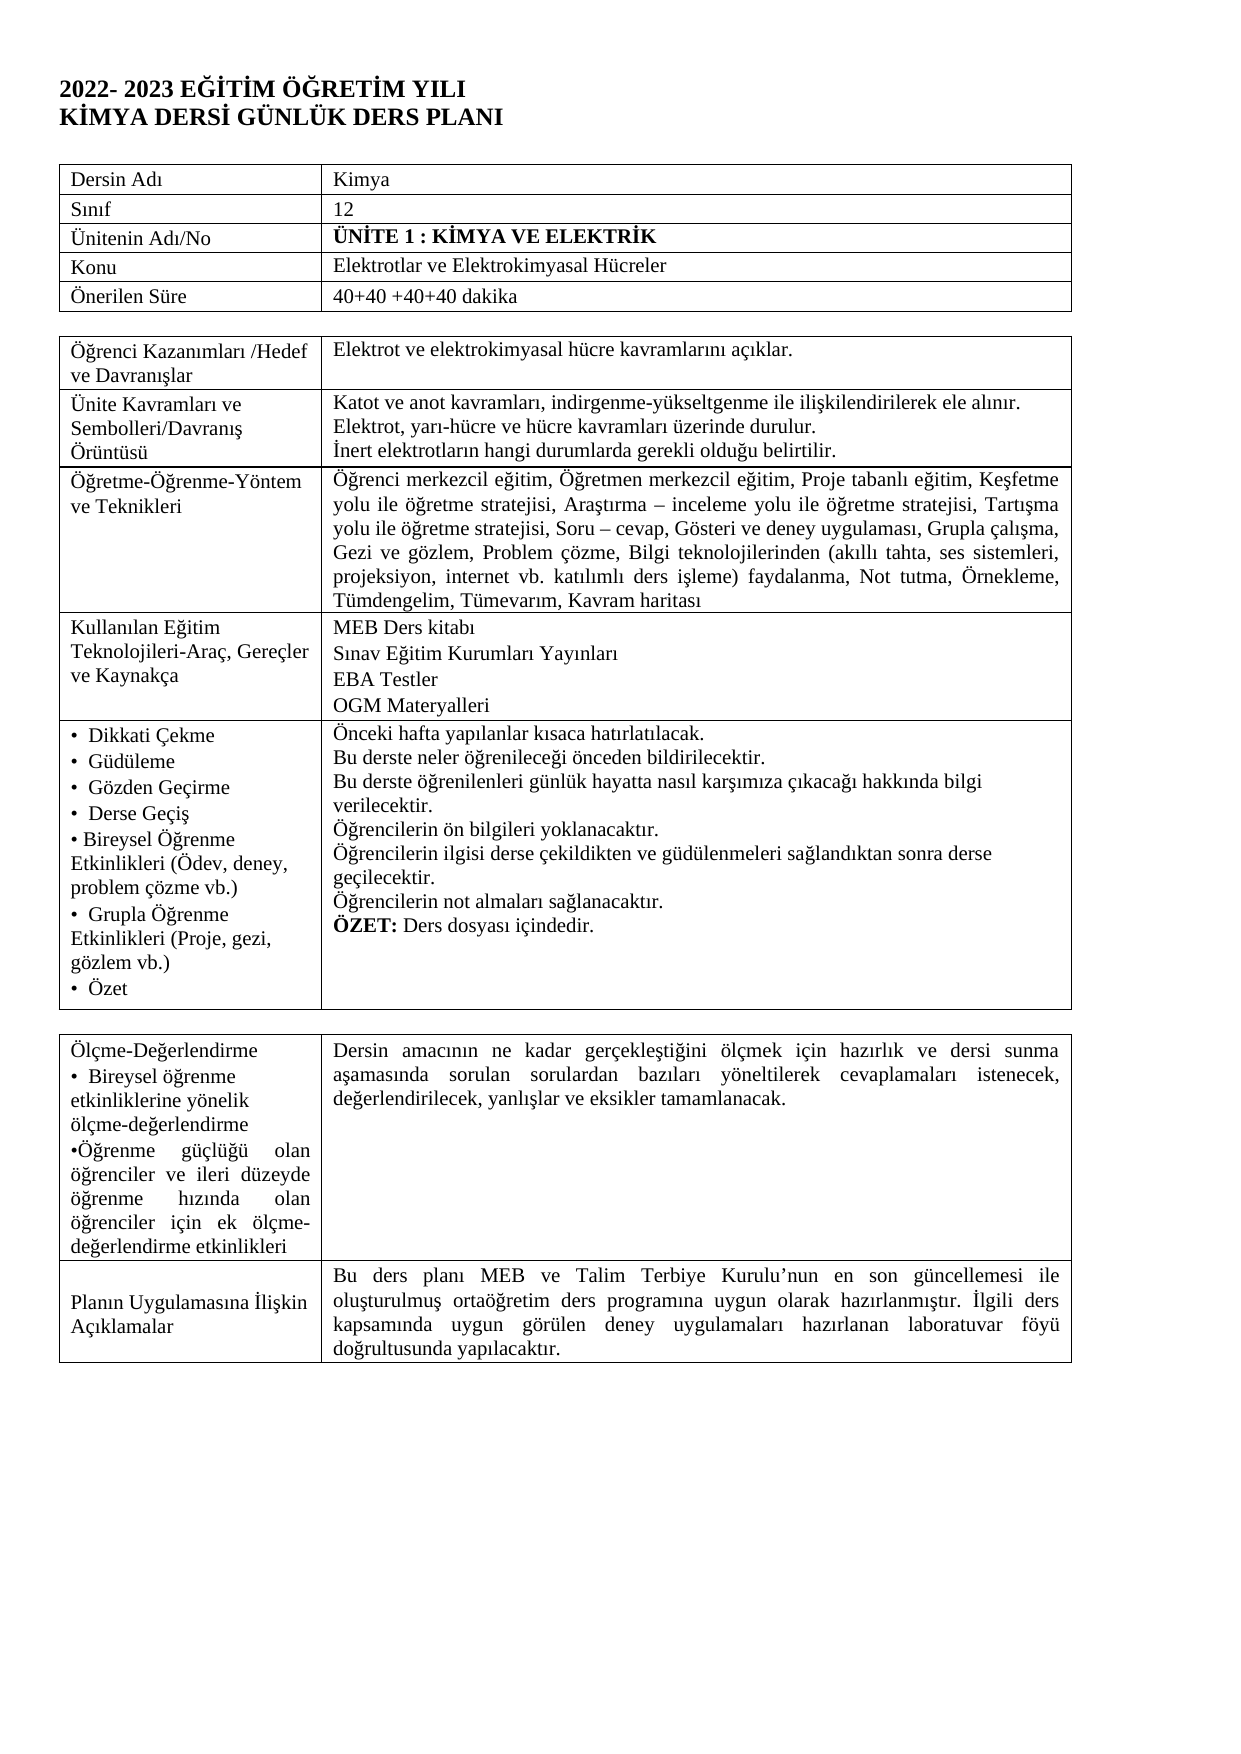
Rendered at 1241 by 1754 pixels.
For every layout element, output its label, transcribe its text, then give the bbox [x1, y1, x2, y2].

table_cell Elektrotlar ve Elektrokimyasal Hücreler [322, 253, 1071, 281]
table_cell Sınıf [60, 195, 321, 223]
table_header Elektrot ve elektrokimyasal hücre kavramlarını açıklar. [322, 337, 1071, 389]
table_header Öğrenci Kazanımları /Hedef ve Davranışlar [60, 337, 321, 389]
table_cell Konu [60, 253, 321, 281]
table_header Dersin Adı [60, 165, 321, 193]
table_cell 12 [322, 195, 1071, 223]
table_cell Öğretme-Öğrenme-Yöntem ve Teknikleri [60, 468, 321, 612]
table_cell Önerilen Süre [60, 282, 321, 311]
table_cell MEB Ders kitabı Sınav Eğitim Kurumları Yayınları EBA Testler OGM Materyalleri [322, 613, 1071, 719]
table_cell Öğrenci merkezcil eğitim, Öğretmen merkezcil eğitim, Proje tabanlı eğitim, Keşfetme yolu ile öğretme stratejisi, Araştırma – inceleme yolu ile öğretme stratejisi, Tartışma yolu ile öğretme stratejisi, Soru – cevap, Gösteri ve deney uygulaması, Grupla çalışma, Gezi ve gözlem, Problem çözme, Bilgi teknolojilerinden (akıllı tahta, ses sistemleri, projeksiyon, internet vb. katılımlı ders işleme) faydalanma, Not tutma, Örnekleme, Tümdengelim, Tümevarım, Kavram haritası [322, 468, 1071, 612]
table_cell Bu ders planı MEB ve Talim Terbiye Kurulu’nun en son güncellemesi ile oluşturulmuş ortaöğretim ders programına uygun olarak hazırlanmıştır. İlgili ders kapsamında uygun görülen deney uygulamaları hazırlanan laboratuvar föyü doğrultusunda yapılacaktır. [322, 1261, 1071, 1362]
table_cell ÜNİTE 1 : KİMYA VE ELEKTRİK [322, 224, 1071, 252]
table_header Ölçme-Değerlendirme • Bireysel öğrenme etkinliklerine yönelik ölçme-değerlendirme •Öğrenme güçlüğü olan öğrenciler ve ileri düzeyde öğrenme hızında olan öğrenciler için ek ölçme-değerlendirme etkinlikleri [60, 1035, 321, 1260]
table_cell Ünite Kavramları ve Sembolleri/Davranış Örüntüsü [60, 390, 321, 466]
table_cell Ünitenin Adı/No [60, 224, 321, 252]
table_cell 40+40 +40+40 dakika [322, 282, 1071, 311]
table_cell • Dikkati Çekme • Güdüleme • Gözden Geçirme • Derse Geçiş • Bireysel Öğrenme Etkinlikleri (Ödev, deney, problem çözme vb.) • Grupla Öğrenme Etkinlikleri (Proje, gezi, gözlem vb.) • Özet [60, 721, 321, 1009]
table_cell Kullanılan Eğitim Teknolojileri-Araç, Gereçler ve Kaynakça [60, 613, 321, 719]
table_cell Katot ve anot kavramları, indirgenme-yükseltgenme ile ilişkilendirilerek ele alınır. Elektrot, yarı-hücre ve hücre kavramları üzerinde durulur. İnert elektrotların hangi durumlarda gerekli olduğu belirtilir. [322, 390, 1071, 466]
table_header Dersin amacının ne kadar gerçekleştiğini ölçmek için hazırlık ve dersi sunma aşamasında sorulan sorulardan bazıları yöneltilerek cevaplamaları istenecek, değerlendirilecek, yanlışlar ve eksikler tamamlanacak. [322, 1035, 1071, 1260]
table_cell Planın Uygulamasına İlişkin Açıklamalar [60, 1261, 321, 1362]
table_cell Önceki hafta yapılanlar kısaca hatırlatılacak. Bu derste neler öğrenileceği önceden bildirilecektir. Bu derste öğrenilenleri günlük hayatta nasıl karşımıza çıkacağı hakkında bilgi verilecektir. Öğrencilerin ön bilgileri yoklanacaktır. Öğrencilerin ilgisi derse çekildikten ve güdülenmeleri sağlandıktan sonra derse geçilecektir. Öğrencilerin not almaları sağlanacaktır. ÖZET: Ders dosyası içindedir. [322, 721, 1071, 1009]
table_header Kimya [322, 165, 1071, 193]
